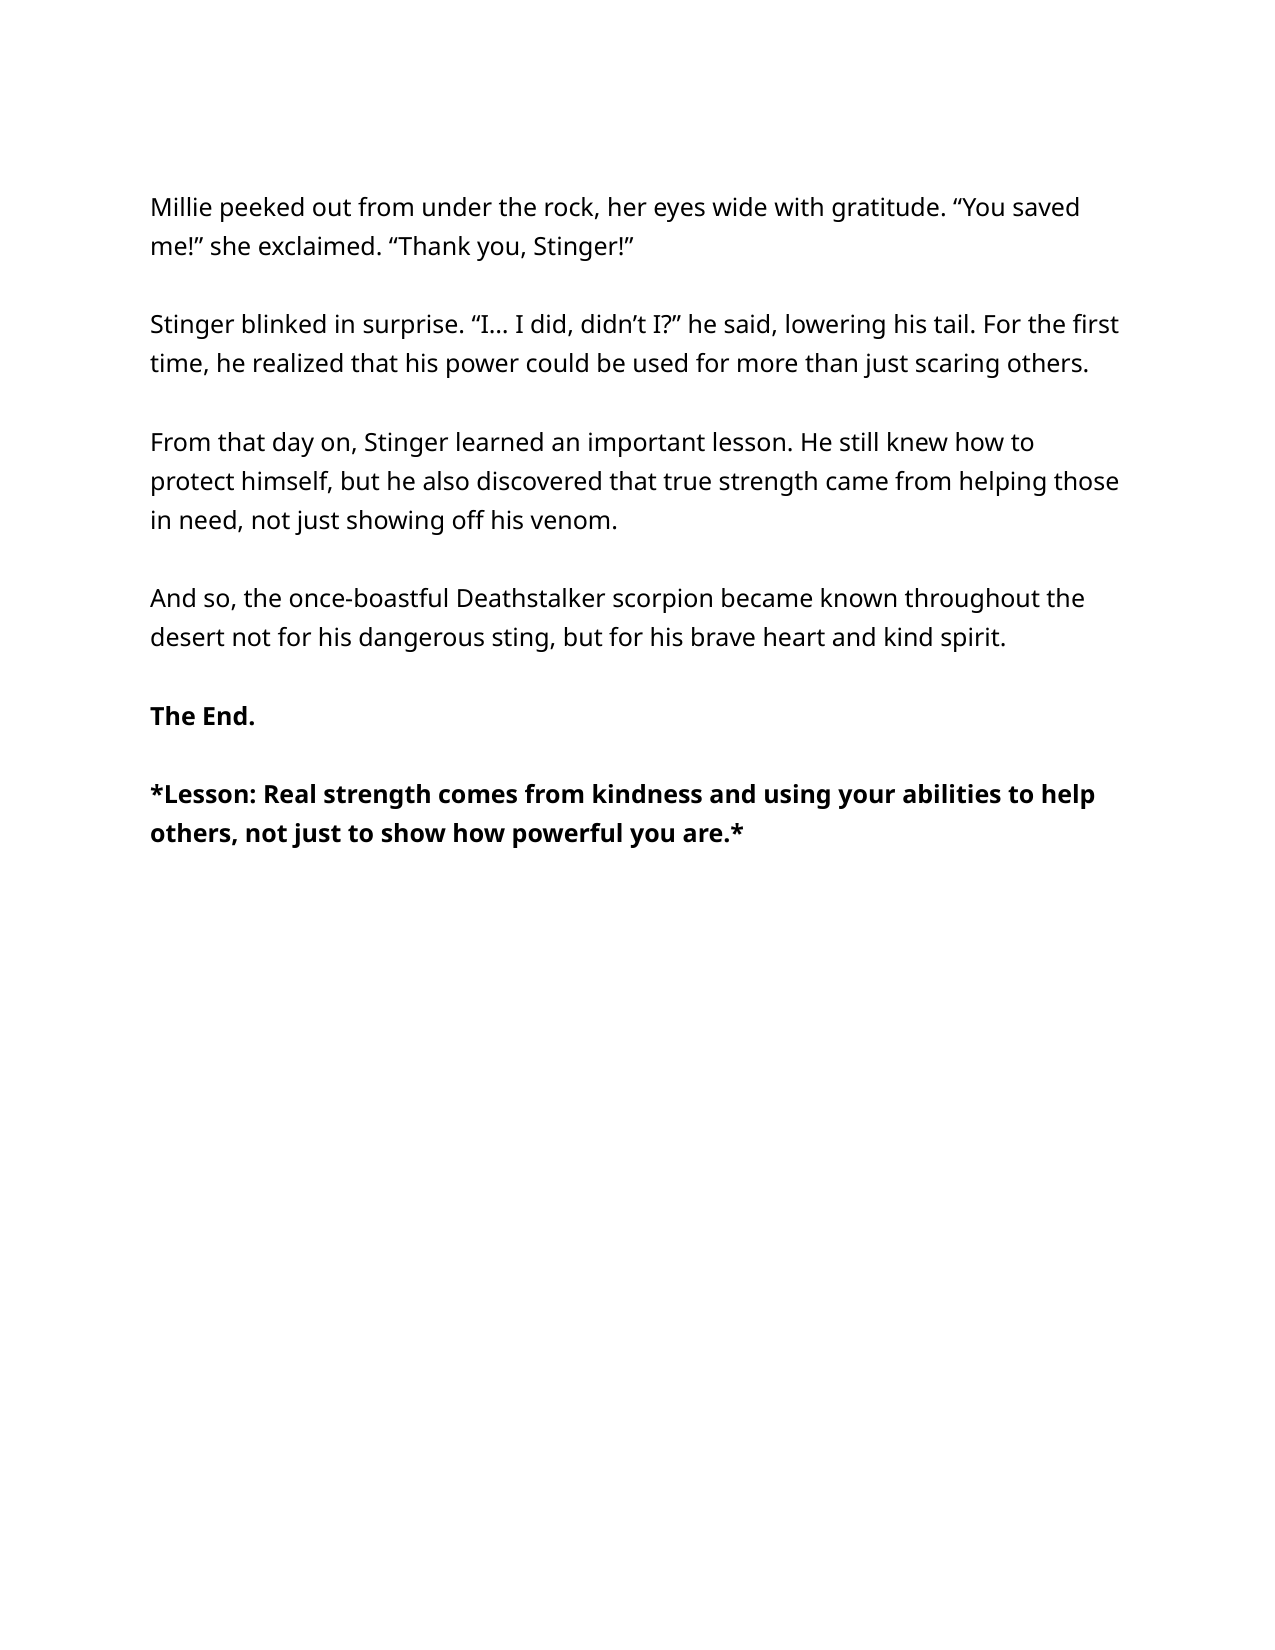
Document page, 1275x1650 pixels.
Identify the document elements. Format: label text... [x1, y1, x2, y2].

text And so, the once-boastful Deathstalker scorpion became known throughout the desert not for his dangerous sting, but for his brave heart and kind spirit. [150, 581, 1125, 654]
text *Lesson: Real strength comes from kindness and using your abilities to help others, not just to show how powerful you are.* [150, 777, 1125, 850]
text From that day on, Stinger learned an important lesson. He still knew how to protect himself, but he also discovered that true strength came from helping those in need, not just showing off his venom. [150, 424, 1125, 537]
text The End. [150, 698, 1125, 732]
text Stinger blinked in surprise. “I… I did, didn’t I?” he said, lowering his tail. For the first time, he realized that his power could be used for more than just scaring others. [150, 307, 1125, 380]
text Millie peeked out from under the rock, her eyes wide with gratitude. “You saved me!” she exclaimed. “Thank you, Stinger!” [150, 189, 1125, 262]
